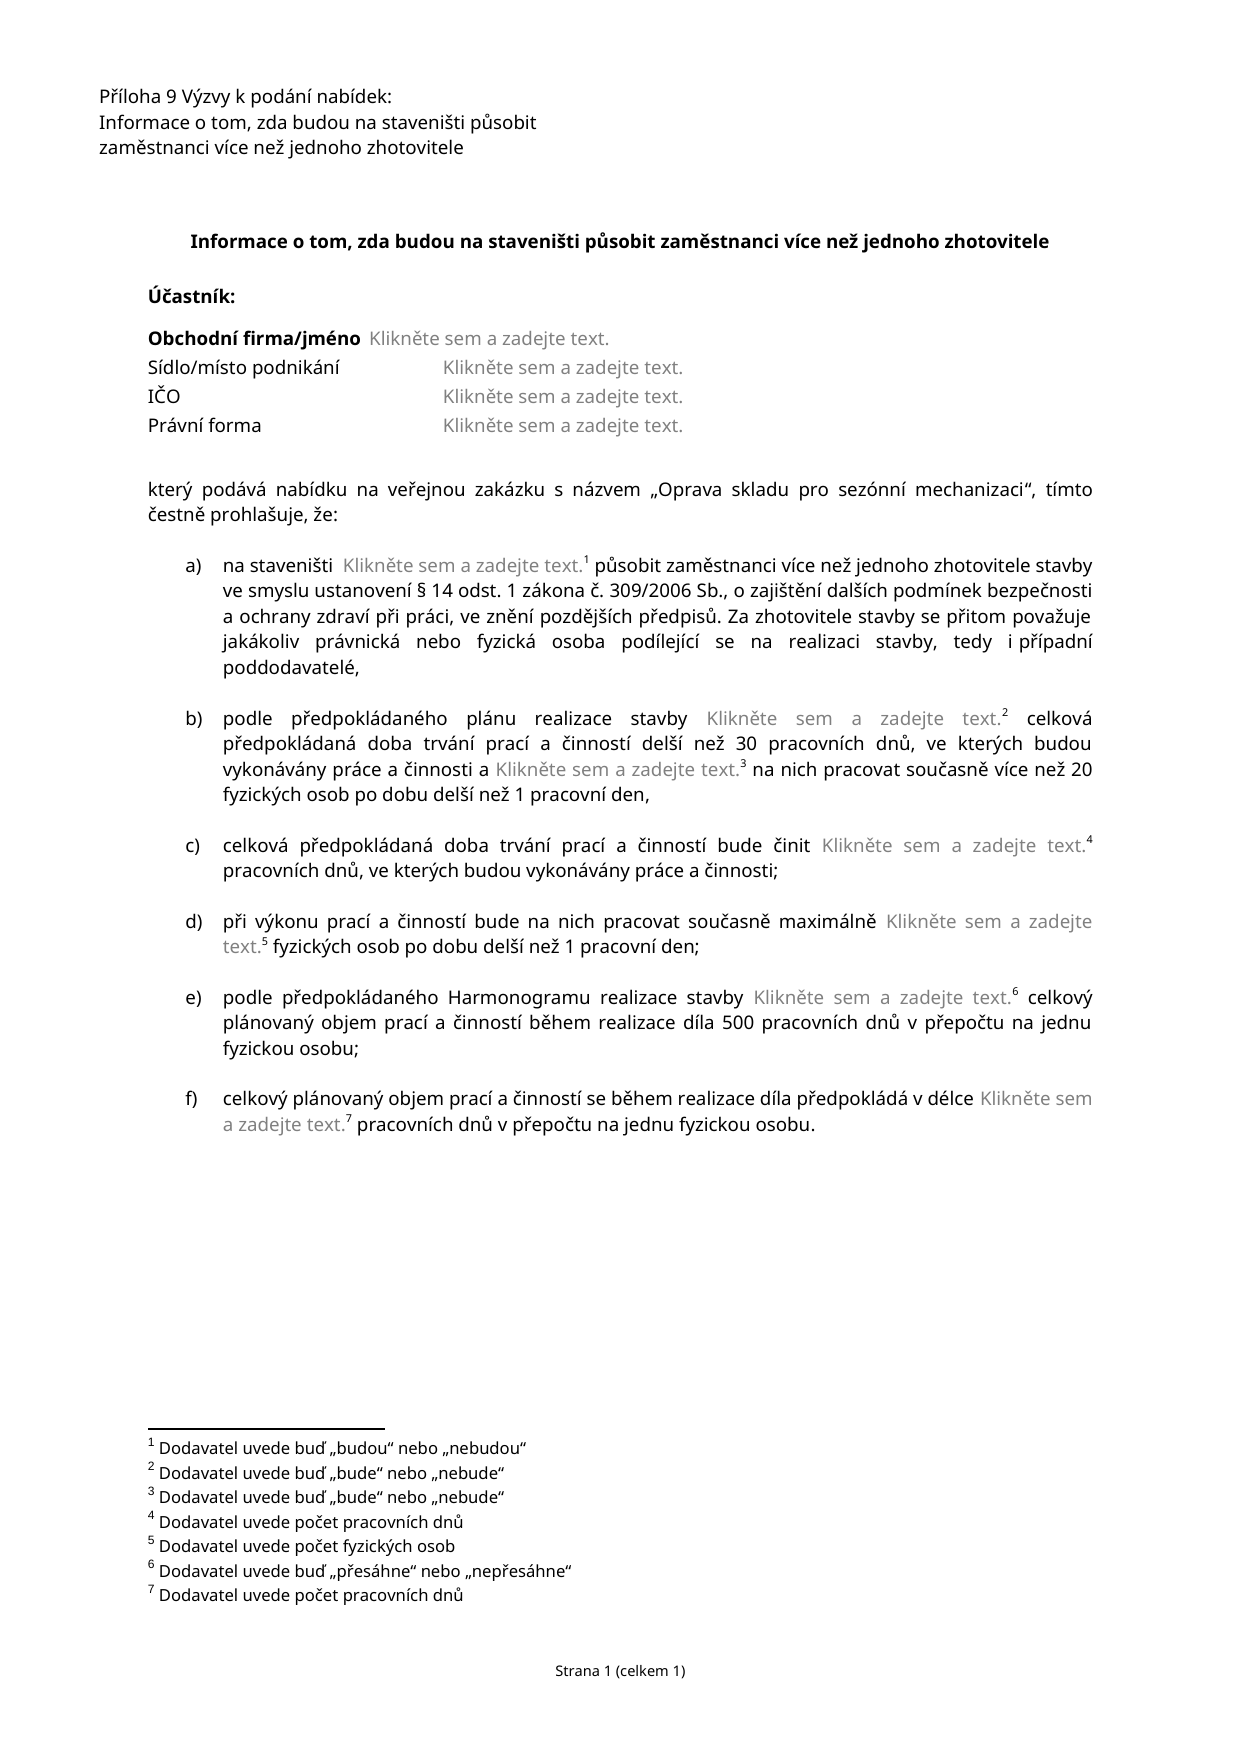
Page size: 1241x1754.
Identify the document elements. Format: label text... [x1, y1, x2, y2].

text Právní forma [148, 409, 1093, 438]
list celková předpokládaná doba trvání prací a činností bude činit pracovních dnů, ve kterých budou vykonávány práce a činnosti; [185, 832, 1093, 883]
list podle předpokládaného plánu realizace stavby celková předpokládaná doba trvání prací a činností delší než 30 pracovních dnů, ve kterých budou vykonávány práce a činnosti a na nich pracovat současně více než 20 fyzických osob po dobu delší než 1 pracovní den, [185, 705, 1093, 807]
list podle předpokládaného Harmonogramu realizace stavby celkový plánovaný objem prací a činností během realizace díla 500 pracovních dnů v přepočtu na jednu fyzickou osobu; [185, 984, 1093, 1061]
text Obchodní firma/jméno [148, 322, 1093, 351]
text Sídlo/místo podnikání [148, 351, 1093, 380]
text který podává nabídku na veřejnou zakázku s názvem „Oprava skladu pro sezónní mechanizaci“, tímto čestně prohlašuje, že: [148, 476, 1093, 527]
list celkový plánovaný objem prací a činností se během realizace díla předpokládá v délce pracovních dnů v přepočtu na jednu fyzickou osobu. [185, 1086, 1093, 1137]
text Účastník: [148, 279, 1093, 310]
text IČO [148, 380, 1093, 409]
list při výkonu prací a činností bude na nich pracovat současně maximálně fyzických osob po dobu delší než 1 pracovní den; [185, 908, 1093, 959]
list na staveništi působit zaměstnanci více než jednoho zhotovitele stavby ve smyslu ustanovení § 14 odst. 1 zákona č. 309/2006 Sb., o zajištění dalších podmínek bezpečnosti a ochrany zdraví při práci, ve znění pozdějších předpisů. Za zhotovitele stavby se přitom považuje jakákoliv právnická nebo fyzická osoba podílející se na realizaci stavby, tedy i případní poddodavatelé, [185, 552, 1093, 680]
title Informace o tom, zda budou na staveništi působit zaměstnanci více než jednoho zhotovitele [148, 228, 1093, 254]
